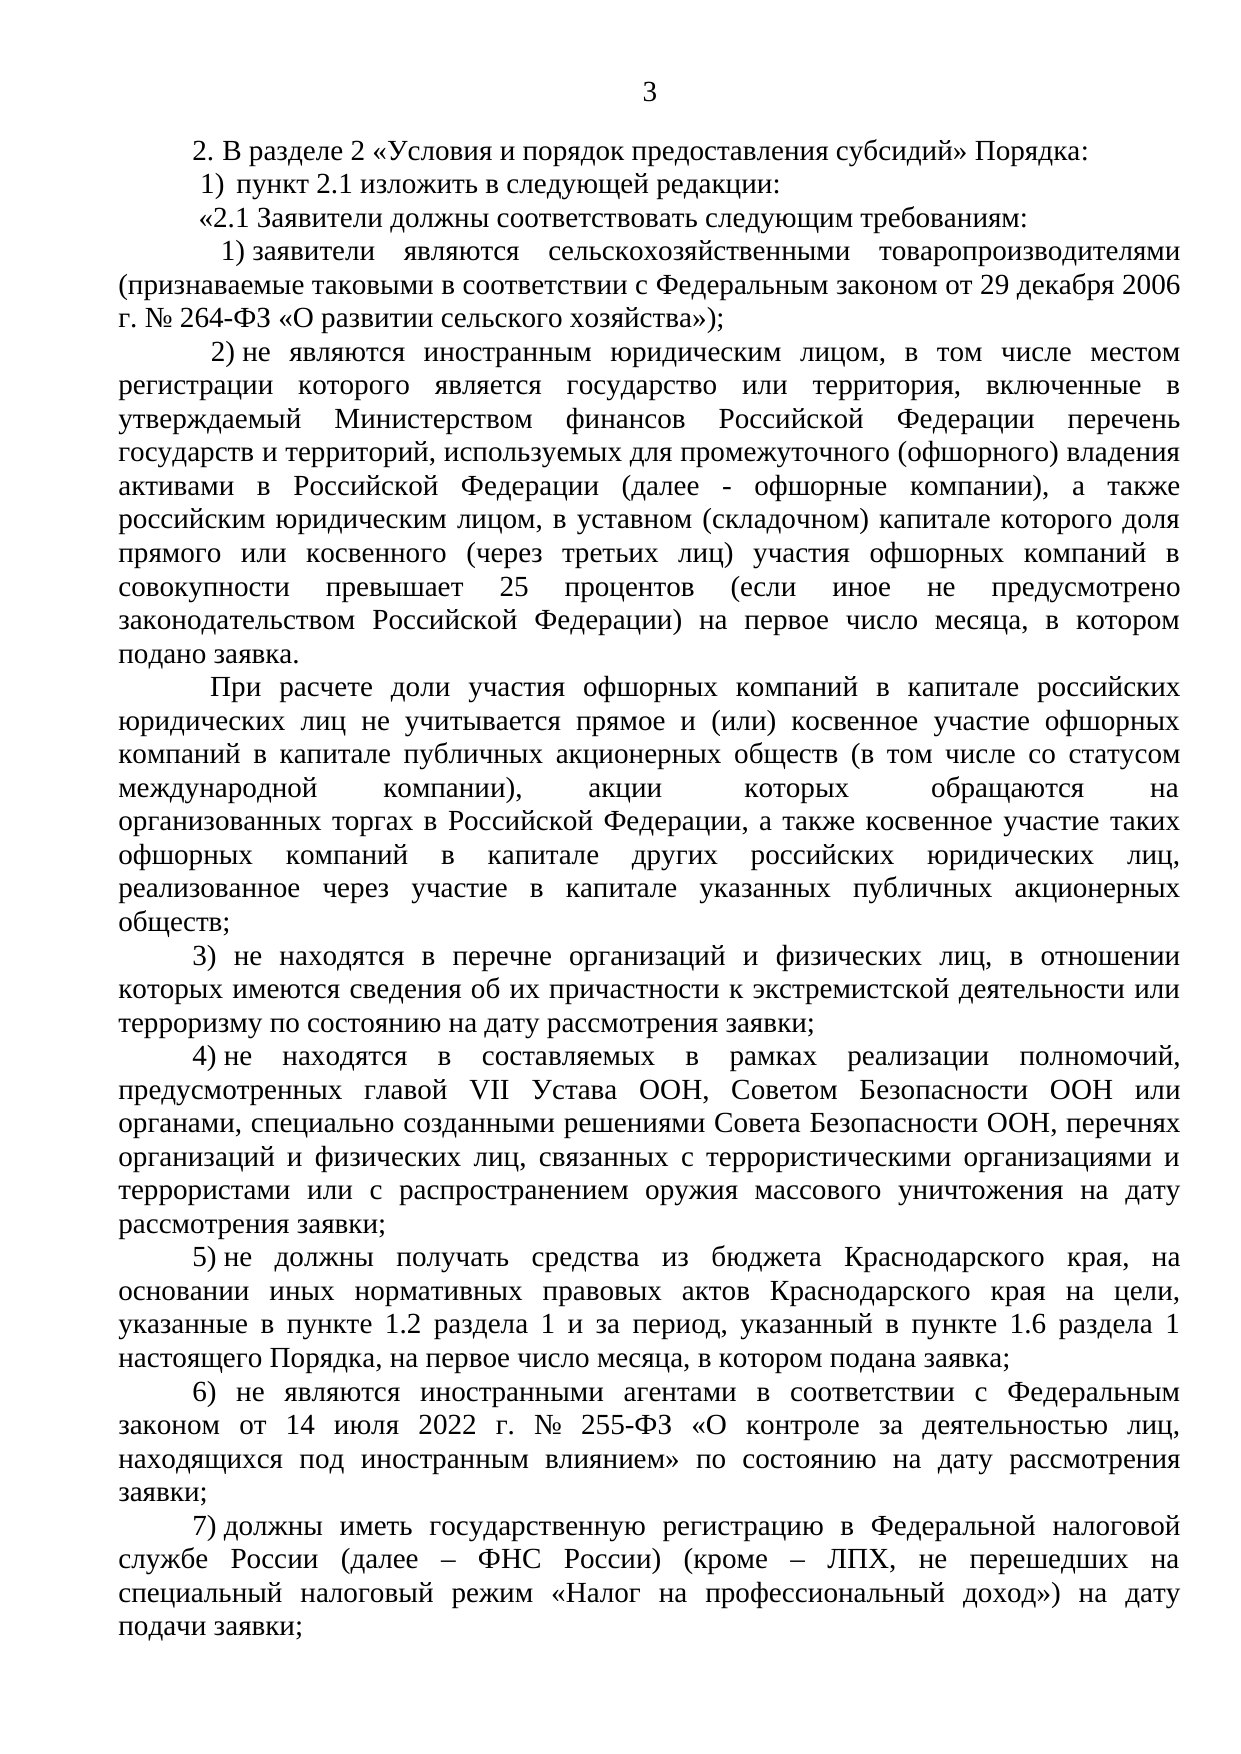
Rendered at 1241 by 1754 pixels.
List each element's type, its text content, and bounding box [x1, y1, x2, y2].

text 3) не находятся в перечне организаций и физических лиц, в отношении которых имеются сведения об их причастности к экстремистской деятельности или терроризму по состоянию на дату рассмотрения заявки; [118, 938, 1181, 1038]
text 5) не должны получать средства из бюджета Краснодарского края, на основании иных нормативных правовых актов Краснодарского края на цели, указанные в пункте 1.2 раздела 1 и за период, указанный в пункте 1.6 раздела 1 настоящего Порядка, на первое число месяца, в котором подана заявка; [118, 1239, 1181, 1374]
text 7) должны иметь государственную регистрацию в Федеральной налоговой службе России (далее – ФНС России) (кроме – ЛПХ, не перешедших на специальный налоговый режим «Налог на профессиональный доход») на дату подачи заявки; [118, 1508, 1181, 1642]
text 6) не являются иностранными агентами в соответствии с Федеральным законом от 14 июля 2022 г. № 255-ФЗ «О контроле за деятельностью лиц, находящихся под иностранным влиянием» по состоянию на дату рассмотрения заявки; [118, 1374, 1181, 1508]
text 4) не находятся в составляемых в рамках реализации полномочий, предусмотренных главой VII Устава ООН, Советом Безопасности ООН или органами, специально созданными решениями Совета Безопасности ООН, перечнях организаций и физических лиц, связанных с террористическими организациями и террористами или с распространением оружия массового уничтожения на дату рассмотрения заявки; [118, 1038, 1181, 1239]
list В разделе 2 «Условия и порядок предоставления субсидий» Порядка: [192, 133, 1181, 166]
text При расчете доли участия офшорных компаний в капитале российских юридических лиц не учитывается прямое и (или) косвенное участие офшорных компаний в капитале публичных акционерных обществ (в том числе со статусом международной компании), акции которых обращаются на организованных торгах в Российской Федерации, а также косвенное участие таких офшорных компаний в капитале других российских юридических лиц, реализованное через участие в капитале указанных публичных акционерных обществ; [118, 669, 1181, 938]
list пункт 2.1 изложить в следующей редакции: [200, 166, 1181, 200]
text 1) заявители являются сельскохозяйственными товаропроизводителями (признаваемые таковыми в соответствии с Федеральным законом от 29 декабря 2006 г. № 264-ФЗ «О развитии сельского хозяйства»); [118, 233, 1181, 334]
text 2) не являются иностранным юридическим лицом, в том числе местом регистрации которого является государство или территория, включенные в утверждаемый Министерством финансов Российской Федерации перечень государств и территорий, используемых для промежуточного (офшорного) владения активами в Российской Федерации (далее - офшорные компании), а также российским юридическим лицом, в уставном (складочном) капитале которого доля прямого или косвенного (через третьих лиц) участия офшорных компаний в совокупности превышает 25 процентов (если иное не предусмотрено законодательством Российской Федерации) на первое число месяца, в котором подано заявка. [118, 334, 1181, 669]
text «2.1 Заявители должны соответствовать следующим требованиям: [118, 200, 1181, 233]
